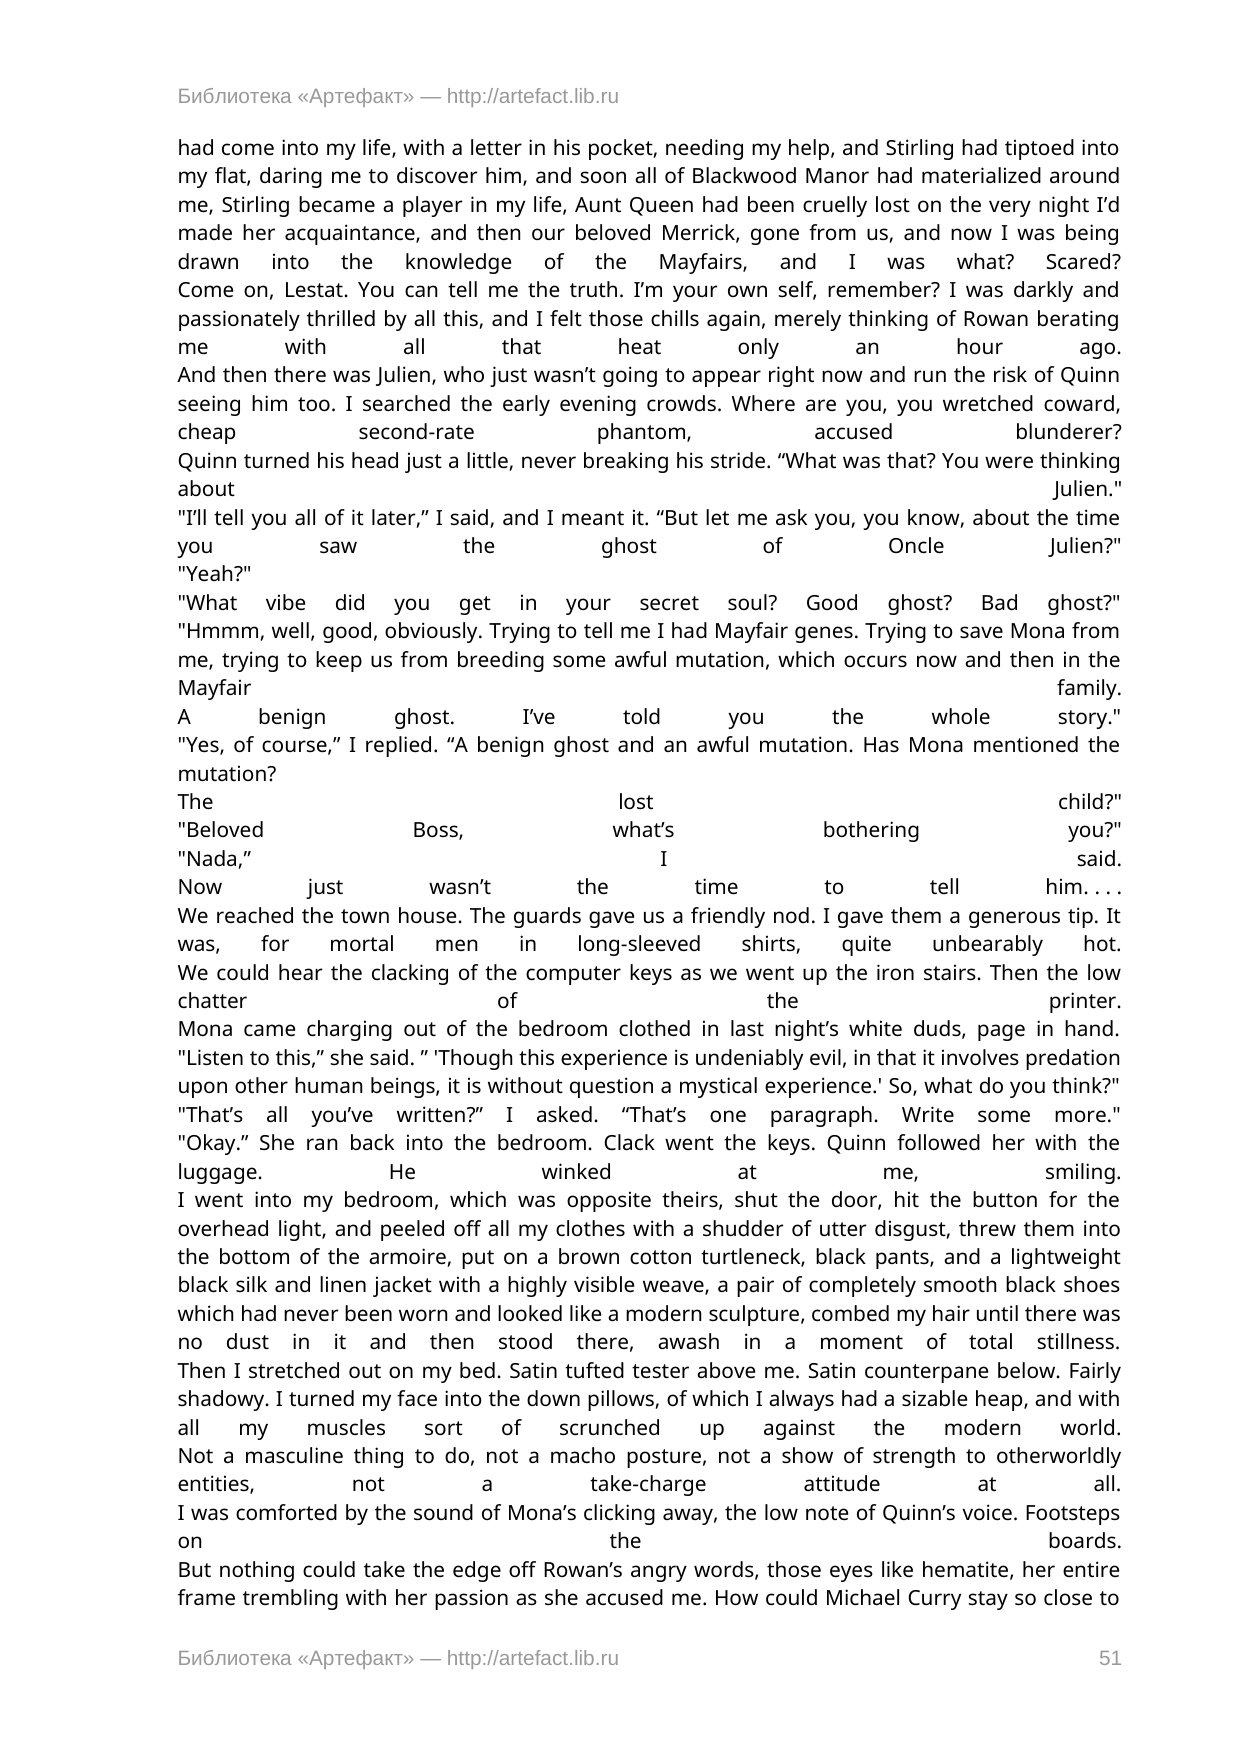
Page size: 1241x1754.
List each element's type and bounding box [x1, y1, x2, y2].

text [177, 133, 1122, 1612]
